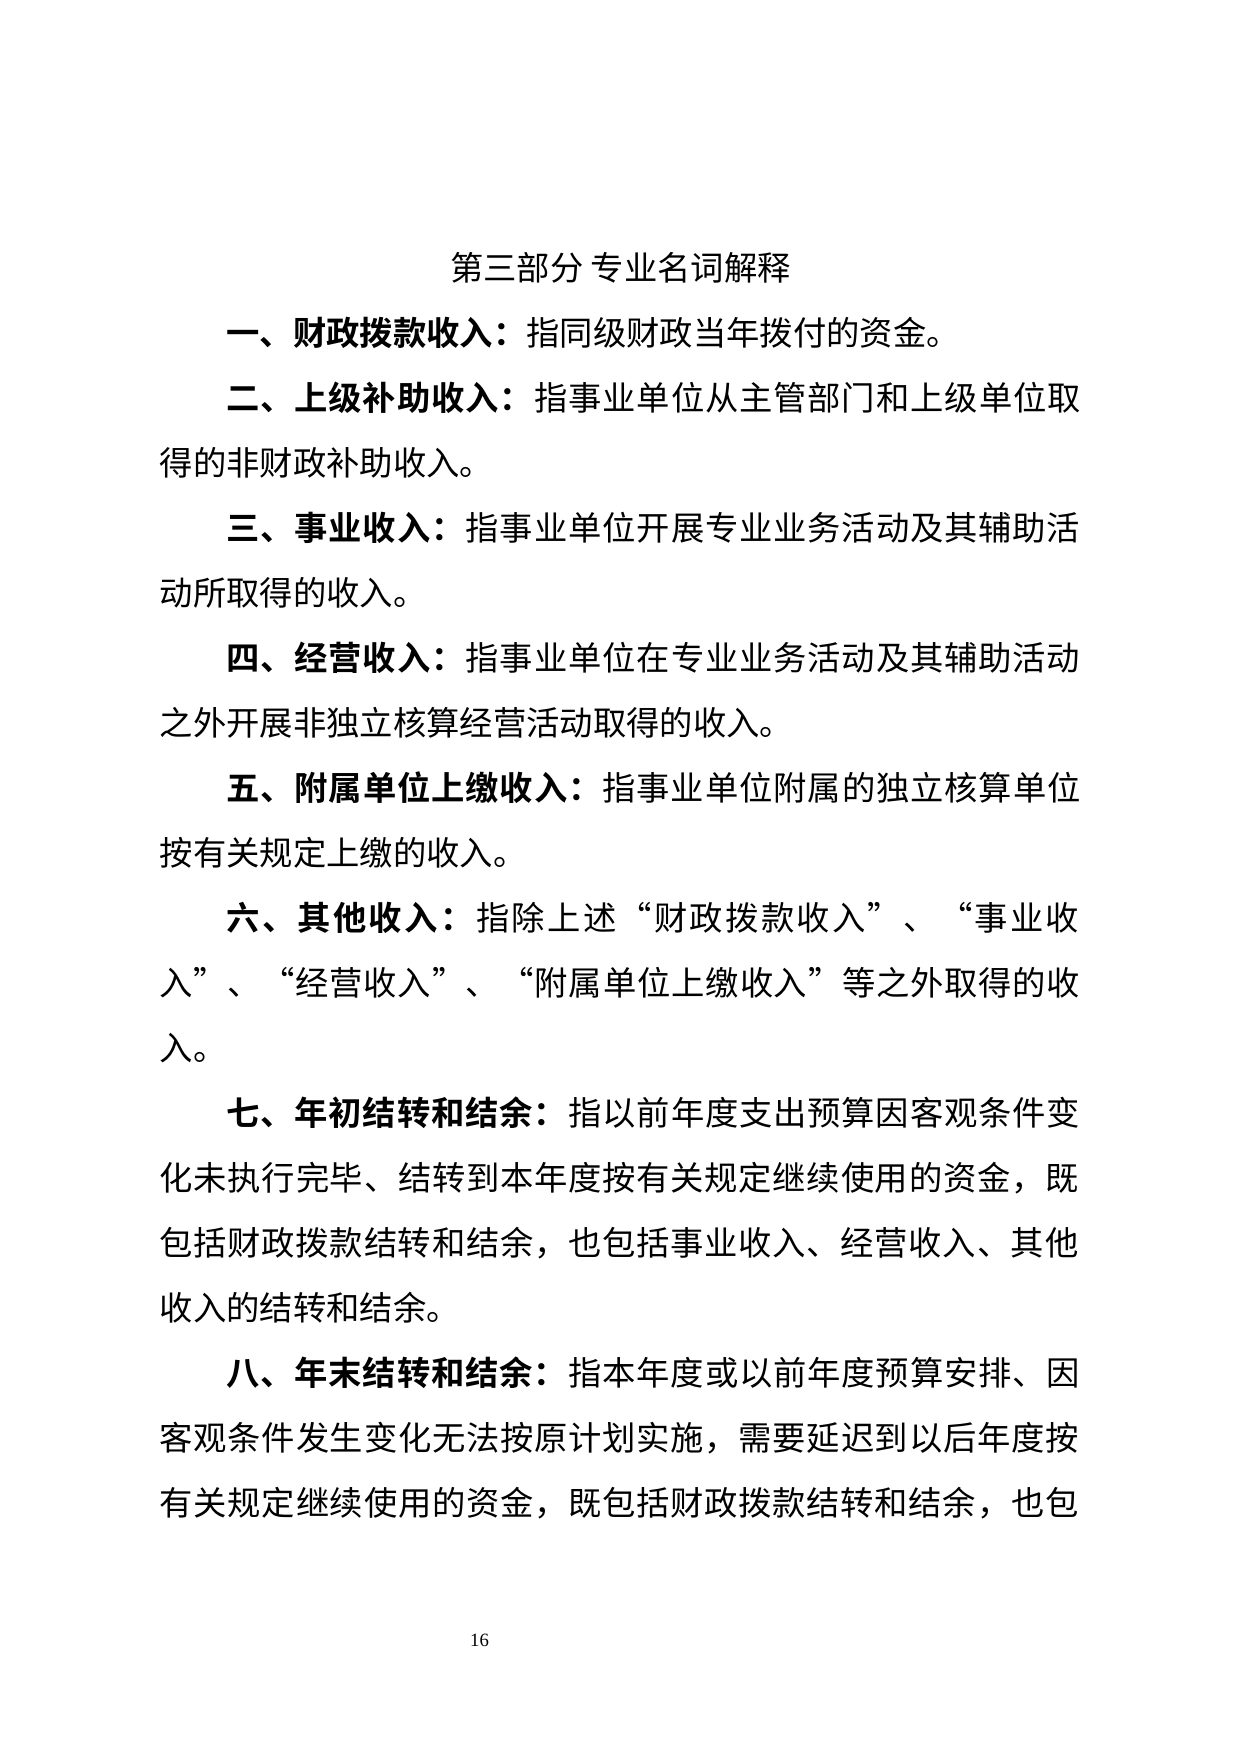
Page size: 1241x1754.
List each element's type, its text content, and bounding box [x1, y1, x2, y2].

text 二、上级补助收入：指事业单位从主管部门和上级单位取得的非财政补助收入。 [159, 363, 1081, 493]
text 第三部分 专业名词解释 [159, 233, 1081, 298]
text 三、事业收入：指事业单位开展专业业务活动及其辅助活动所取得的收入。 [159, 493, 1081, 623]
text 一、财政拨款收入：指同级财政当年拨付的资金。 [159, 298, 1081, 363]
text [159, 1338, 1081, 1533]
text 四、经营收入：指事业单位在专业业务活动及其辅助活动之外开展非独立核算经营活动取得的收入。 [159, 623, 1081, 753]
text 七、年初结转和结余：指以前年度支出预算因客观条件变化未执行完毕、结转到本年度按有关规定继续使用的资金，既包括财政拨款结转和结余，也包括事业收入、经营收入、其他收入的结转和结余。 [159, 1078, 1081, 1338]
text 六、其他收入：指除上述“财政拨款收入”、“事业收入”、“经营收入”、“附属单位上缴收入”等之外取得的收入。 [159, 883, 1081, 1078]
text 五、附属单位上缴收入：指事业单位附属的独立核算单位按有关规定上缴的收入。 [159, 753, 1081, 883]
